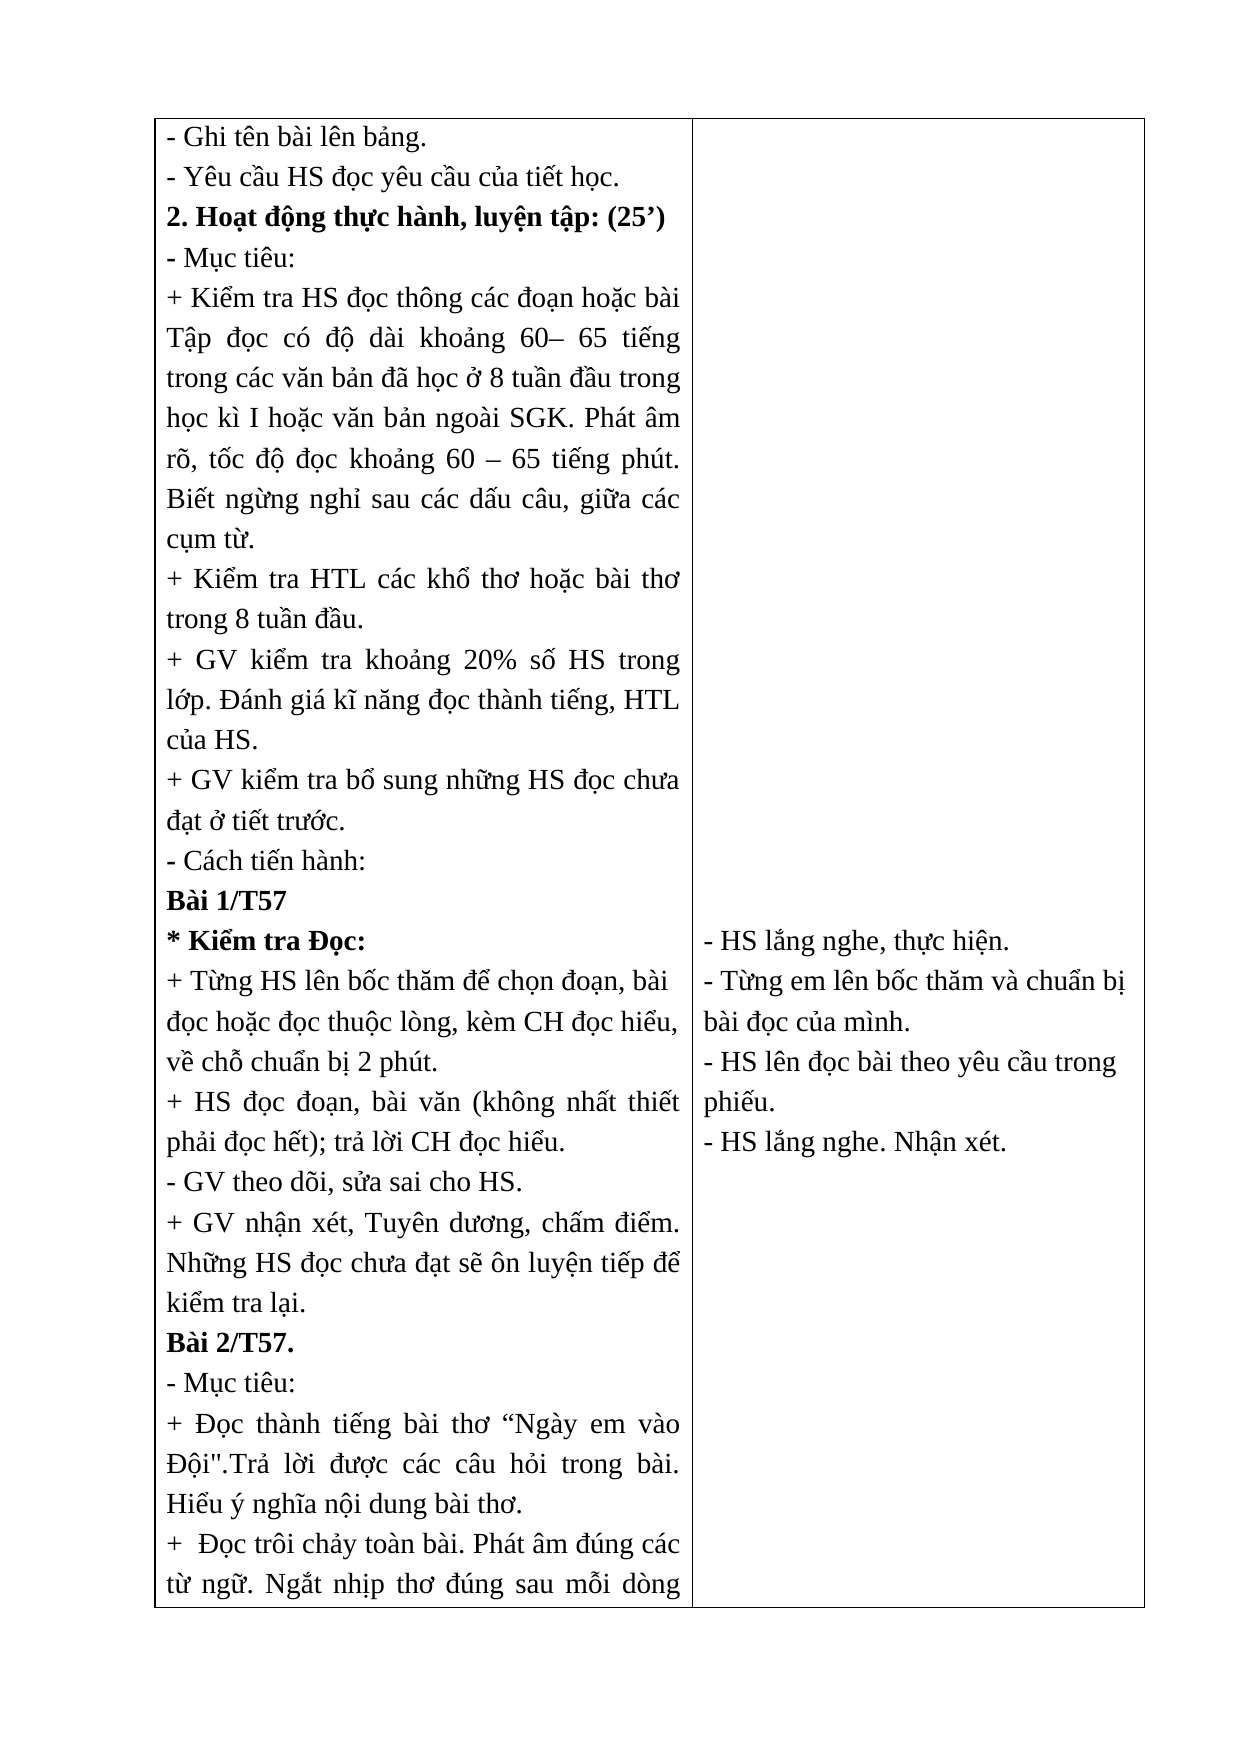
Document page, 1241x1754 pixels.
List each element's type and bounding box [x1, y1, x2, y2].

table_header [693, 119, 1144, 1607]
table_header [156, 119, 692, 1607]
